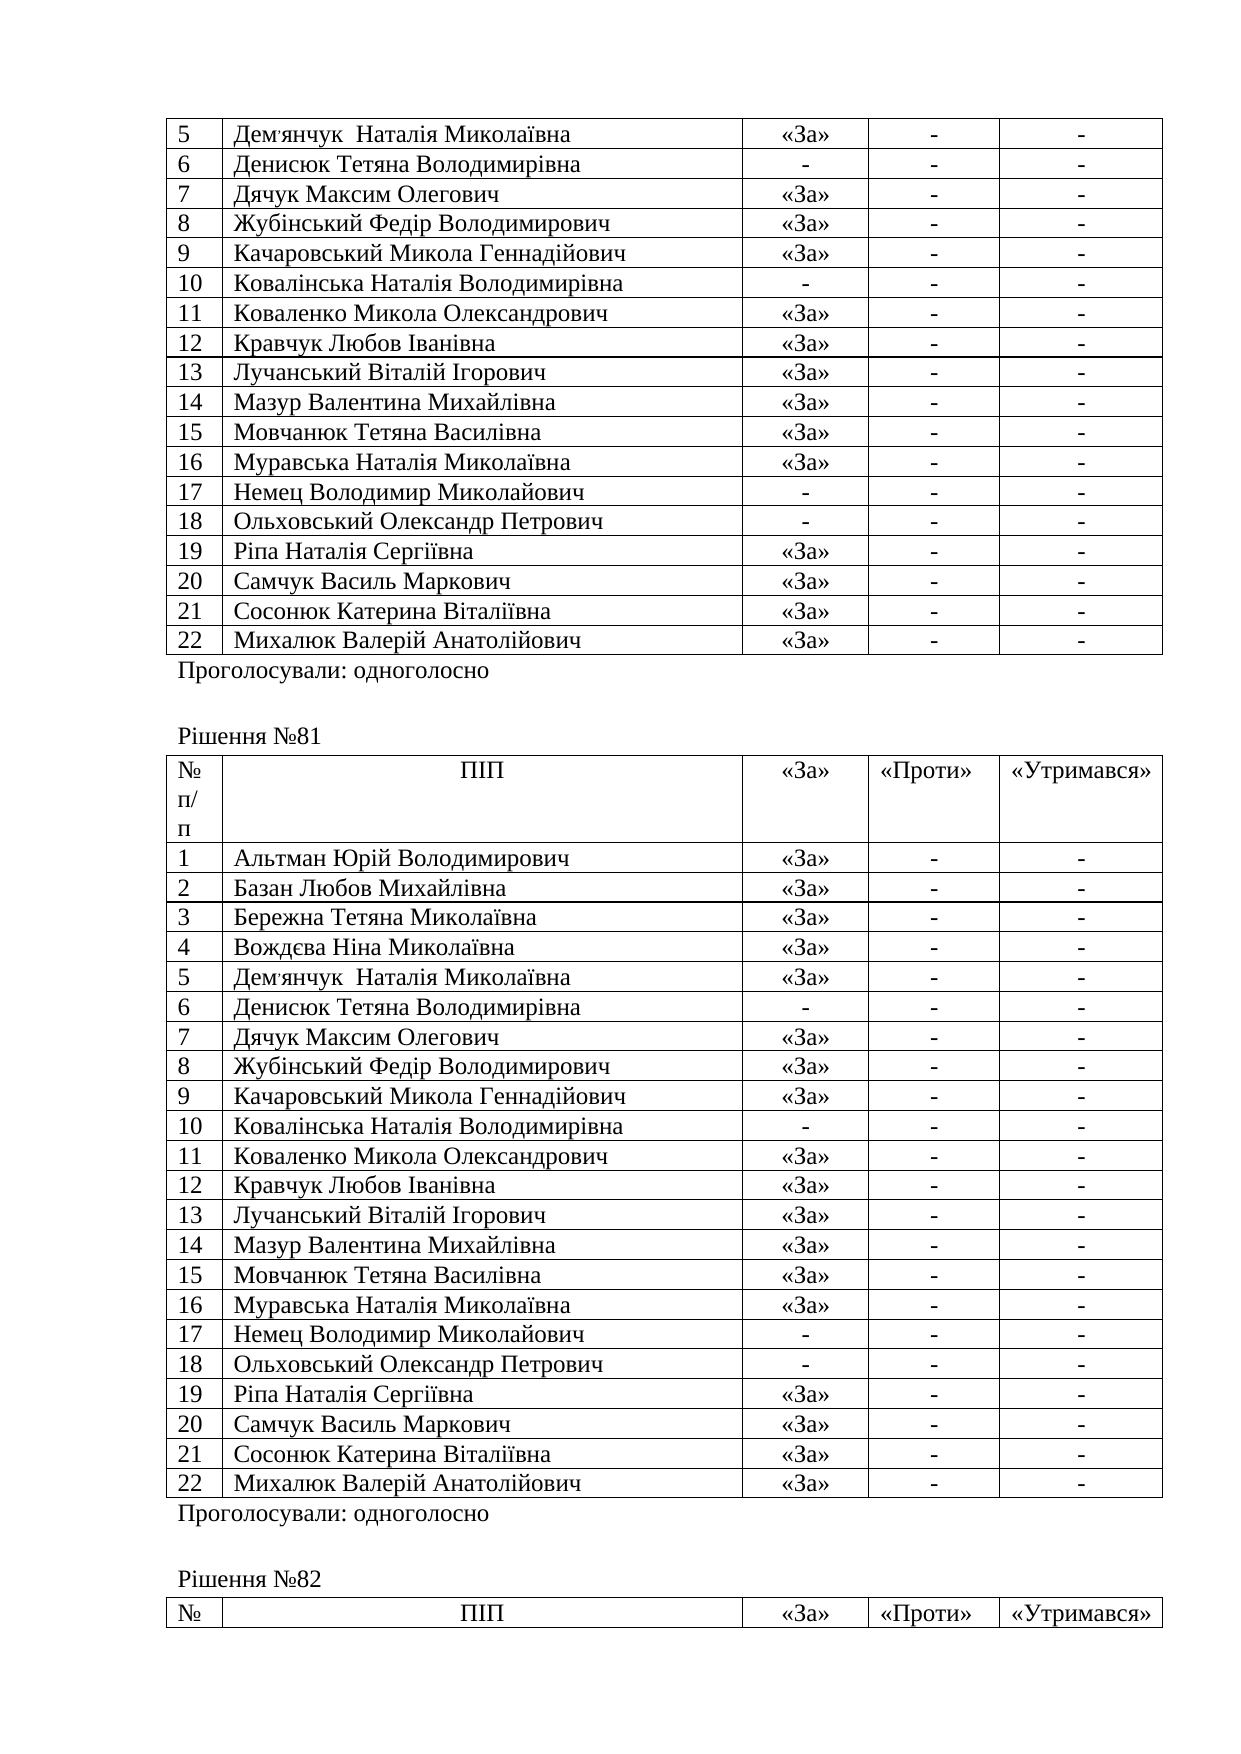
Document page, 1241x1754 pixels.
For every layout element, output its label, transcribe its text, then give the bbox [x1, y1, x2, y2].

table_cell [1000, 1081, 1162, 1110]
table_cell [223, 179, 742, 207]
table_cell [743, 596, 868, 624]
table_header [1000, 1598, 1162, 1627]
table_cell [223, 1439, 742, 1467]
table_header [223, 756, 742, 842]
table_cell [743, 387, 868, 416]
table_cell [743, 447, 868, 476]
text Рішення №81 [177, 721, 1152, 750]
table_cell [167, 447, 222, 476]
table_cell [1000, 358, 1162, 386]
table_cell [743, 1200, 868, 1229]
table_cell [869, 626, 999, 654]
text Рішення №82 [177, 1564, 1152, 1593]
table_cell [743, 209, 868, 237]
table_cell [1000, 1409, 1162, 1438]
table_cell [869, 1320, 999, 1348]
text Проголосували: одноголосно [177, 655, 1152, 684]
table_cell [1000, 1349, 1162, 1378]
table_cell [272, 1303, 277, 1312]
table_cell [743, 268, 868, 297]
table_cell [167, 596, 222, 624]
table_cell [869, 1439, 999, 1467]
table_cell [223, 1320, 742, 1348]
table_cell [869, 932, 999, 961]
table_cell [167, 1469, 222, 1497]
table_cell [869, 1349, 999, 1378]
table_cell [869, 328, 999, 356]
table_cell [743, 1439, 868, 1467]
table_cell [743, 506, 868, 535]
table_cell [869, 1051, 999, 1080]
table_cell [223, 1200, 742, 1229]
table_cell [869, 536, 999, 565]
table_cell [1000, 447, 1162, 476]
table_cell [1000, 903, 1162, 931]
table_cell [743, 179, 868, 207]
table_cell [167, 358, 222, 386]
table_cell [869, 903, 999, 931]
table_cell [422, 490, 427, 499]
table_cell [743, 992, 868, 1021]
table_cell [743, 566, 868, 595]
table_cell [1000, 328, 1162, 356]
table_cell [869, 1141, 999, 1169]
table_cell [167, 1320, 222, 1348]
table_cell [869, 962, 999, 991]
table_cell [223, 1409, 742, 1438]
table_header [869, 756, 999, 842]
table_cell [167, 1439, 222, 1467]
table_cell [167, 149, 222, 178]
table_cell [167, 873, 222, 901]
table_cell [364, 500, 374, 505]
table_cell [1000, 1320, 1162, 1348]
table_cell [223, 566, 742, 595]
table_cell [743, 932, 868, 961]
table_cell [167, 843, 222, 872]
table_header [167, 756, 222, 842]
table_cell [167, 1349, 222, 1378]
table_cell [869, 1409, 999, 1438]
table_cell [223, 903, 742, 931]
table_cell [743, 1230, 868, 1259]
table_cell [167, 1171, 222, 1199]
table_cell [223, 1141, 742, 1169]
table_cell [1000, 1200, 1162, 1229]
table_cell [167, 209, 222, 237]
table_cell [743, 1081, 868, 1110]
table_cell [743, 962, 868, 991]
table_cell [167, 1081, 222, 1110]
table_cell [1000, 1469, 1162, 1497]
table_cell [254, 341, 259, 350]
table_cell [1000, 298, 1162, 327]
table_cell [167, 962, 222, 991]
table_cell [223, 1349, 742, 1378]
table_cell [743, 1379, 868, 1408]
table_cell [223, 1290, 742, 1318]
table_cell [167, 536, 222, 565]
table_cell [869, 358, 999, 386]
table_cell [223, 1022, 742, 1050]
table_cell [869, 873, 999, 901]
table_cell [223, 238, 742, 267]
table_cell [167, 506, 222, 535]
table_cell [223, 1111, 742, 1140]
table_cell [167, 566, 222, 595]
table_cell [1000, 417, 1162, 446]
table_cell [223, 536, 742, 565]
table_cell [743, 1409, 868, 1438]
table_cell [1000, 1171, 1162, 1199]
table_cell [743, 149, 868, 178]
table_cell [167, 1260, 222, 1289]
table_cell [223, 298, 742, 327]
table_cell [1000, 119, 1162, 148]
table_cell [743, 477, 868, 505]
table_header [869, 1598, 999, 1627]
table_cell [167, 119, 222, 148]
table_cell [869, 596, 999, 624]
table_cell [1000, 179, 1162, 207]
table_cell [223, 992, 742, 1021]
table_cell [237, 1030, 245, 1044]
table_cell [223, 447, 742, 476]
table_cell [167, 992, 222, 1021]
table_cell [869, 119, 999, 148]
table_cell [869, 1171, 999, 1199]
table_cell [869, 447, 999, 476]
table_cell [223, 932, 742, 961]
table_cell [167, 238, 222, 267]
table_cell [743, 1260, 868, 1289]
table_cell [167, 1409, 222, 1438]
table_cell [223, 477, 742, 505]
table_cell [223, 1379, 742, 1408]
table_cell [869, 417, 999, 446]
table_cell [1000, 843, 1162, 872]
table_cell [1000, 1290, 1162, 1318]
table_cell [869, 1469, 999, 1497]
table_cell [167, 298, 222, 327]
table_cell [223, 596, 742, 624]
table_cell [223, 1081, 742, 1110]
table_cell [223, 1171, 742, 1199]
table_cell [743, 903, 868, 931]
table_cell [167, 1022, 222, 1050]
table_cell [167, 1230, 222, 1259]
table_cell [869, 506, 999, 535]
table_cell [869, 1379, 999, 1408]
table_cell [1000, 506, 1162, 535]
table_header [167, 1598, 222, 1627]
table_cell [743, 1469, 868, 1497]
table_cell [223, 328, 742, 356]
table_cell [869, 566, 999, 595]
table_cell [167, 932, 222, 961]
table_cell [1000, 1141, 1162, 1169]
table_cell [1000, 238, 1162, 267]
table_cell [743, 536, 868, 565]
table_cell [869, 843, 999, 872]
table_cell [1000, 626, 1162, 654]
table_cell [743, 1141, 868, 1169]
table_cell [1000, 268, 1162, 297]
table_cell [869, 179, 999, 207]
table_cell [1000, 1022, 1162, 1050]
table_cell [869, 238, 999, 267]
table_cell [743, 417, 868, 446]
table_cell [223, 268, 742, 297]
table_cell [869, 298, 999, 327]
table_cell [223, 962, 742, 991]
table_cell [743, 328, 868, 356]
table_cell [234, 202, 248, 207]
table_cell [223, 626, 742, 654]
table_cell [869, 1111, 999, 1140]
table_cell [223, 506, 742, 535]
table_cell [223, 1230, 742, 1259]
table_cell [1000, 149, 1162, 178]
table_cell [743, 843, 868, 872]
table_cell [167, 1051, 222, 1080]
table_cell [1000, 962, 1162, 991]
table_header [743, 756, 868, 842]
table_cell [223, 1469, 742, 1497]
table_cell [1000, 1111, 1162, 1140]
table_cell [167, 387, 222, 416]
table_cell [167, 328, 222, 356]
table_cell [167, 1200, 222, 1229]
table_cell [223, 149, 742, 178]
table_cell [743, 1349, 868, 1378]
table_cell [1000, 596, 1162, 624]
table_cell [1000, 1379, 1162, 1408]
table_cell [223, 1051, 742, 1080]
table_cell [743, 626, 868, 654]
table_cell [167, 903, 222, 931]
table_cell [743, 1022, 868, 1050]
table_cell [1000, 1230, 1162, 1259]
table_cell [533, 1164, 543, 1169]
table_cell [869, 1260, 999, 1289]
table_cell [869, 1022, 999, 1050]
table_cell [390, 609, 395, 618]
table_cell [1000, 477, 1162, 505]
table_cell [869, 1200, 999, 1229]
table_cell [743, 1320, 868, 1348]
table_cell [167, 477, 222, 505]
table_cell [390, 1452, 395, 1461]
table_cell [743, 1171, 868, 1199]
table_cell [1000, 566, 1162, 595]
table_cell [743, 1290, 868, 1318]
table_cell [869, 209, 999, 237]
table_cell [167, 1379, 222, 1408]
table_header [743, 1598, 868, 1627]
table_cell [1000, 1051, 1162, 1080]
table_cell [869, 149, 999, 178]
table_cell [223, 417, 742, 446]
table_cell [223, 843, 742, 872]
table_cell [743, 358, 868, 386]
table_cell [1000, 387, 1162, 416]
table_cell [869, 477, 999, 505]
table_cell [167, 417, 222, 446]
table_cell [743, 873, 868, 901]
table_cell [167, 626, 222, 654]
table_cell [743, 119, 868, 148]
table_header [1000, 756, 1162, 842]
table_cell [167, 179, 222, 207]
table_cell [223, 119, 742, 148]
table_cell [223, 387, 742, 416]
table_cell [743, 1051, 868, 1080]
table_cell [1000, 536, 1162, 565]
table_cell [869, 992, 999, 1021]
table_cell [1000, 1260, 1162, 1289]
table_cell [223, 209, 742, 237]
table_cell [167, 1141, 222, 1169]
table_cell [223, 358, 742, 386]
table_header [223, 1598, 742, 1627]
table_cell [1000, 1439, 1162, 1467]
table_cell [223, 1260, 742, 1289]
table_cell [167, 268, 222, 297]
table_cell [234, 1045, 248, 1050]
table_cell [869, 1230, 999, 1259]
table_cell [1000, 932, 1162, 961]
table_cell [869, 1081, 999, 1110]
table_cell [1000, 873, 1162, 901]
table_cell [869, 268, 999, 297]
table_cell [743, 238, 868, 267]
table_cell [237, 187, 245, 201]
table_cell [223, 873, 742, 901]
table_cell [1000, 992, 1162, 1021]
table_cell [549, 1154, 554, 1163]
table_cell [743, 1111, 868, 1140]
text Проголосували: одноголосно [177, 1498, 1152, 1527]
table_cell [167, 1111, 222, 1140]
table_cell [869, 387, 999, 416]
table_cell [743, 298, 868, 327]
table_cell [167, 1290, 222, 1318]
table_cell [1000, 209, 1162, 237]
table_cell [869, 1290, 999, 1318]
